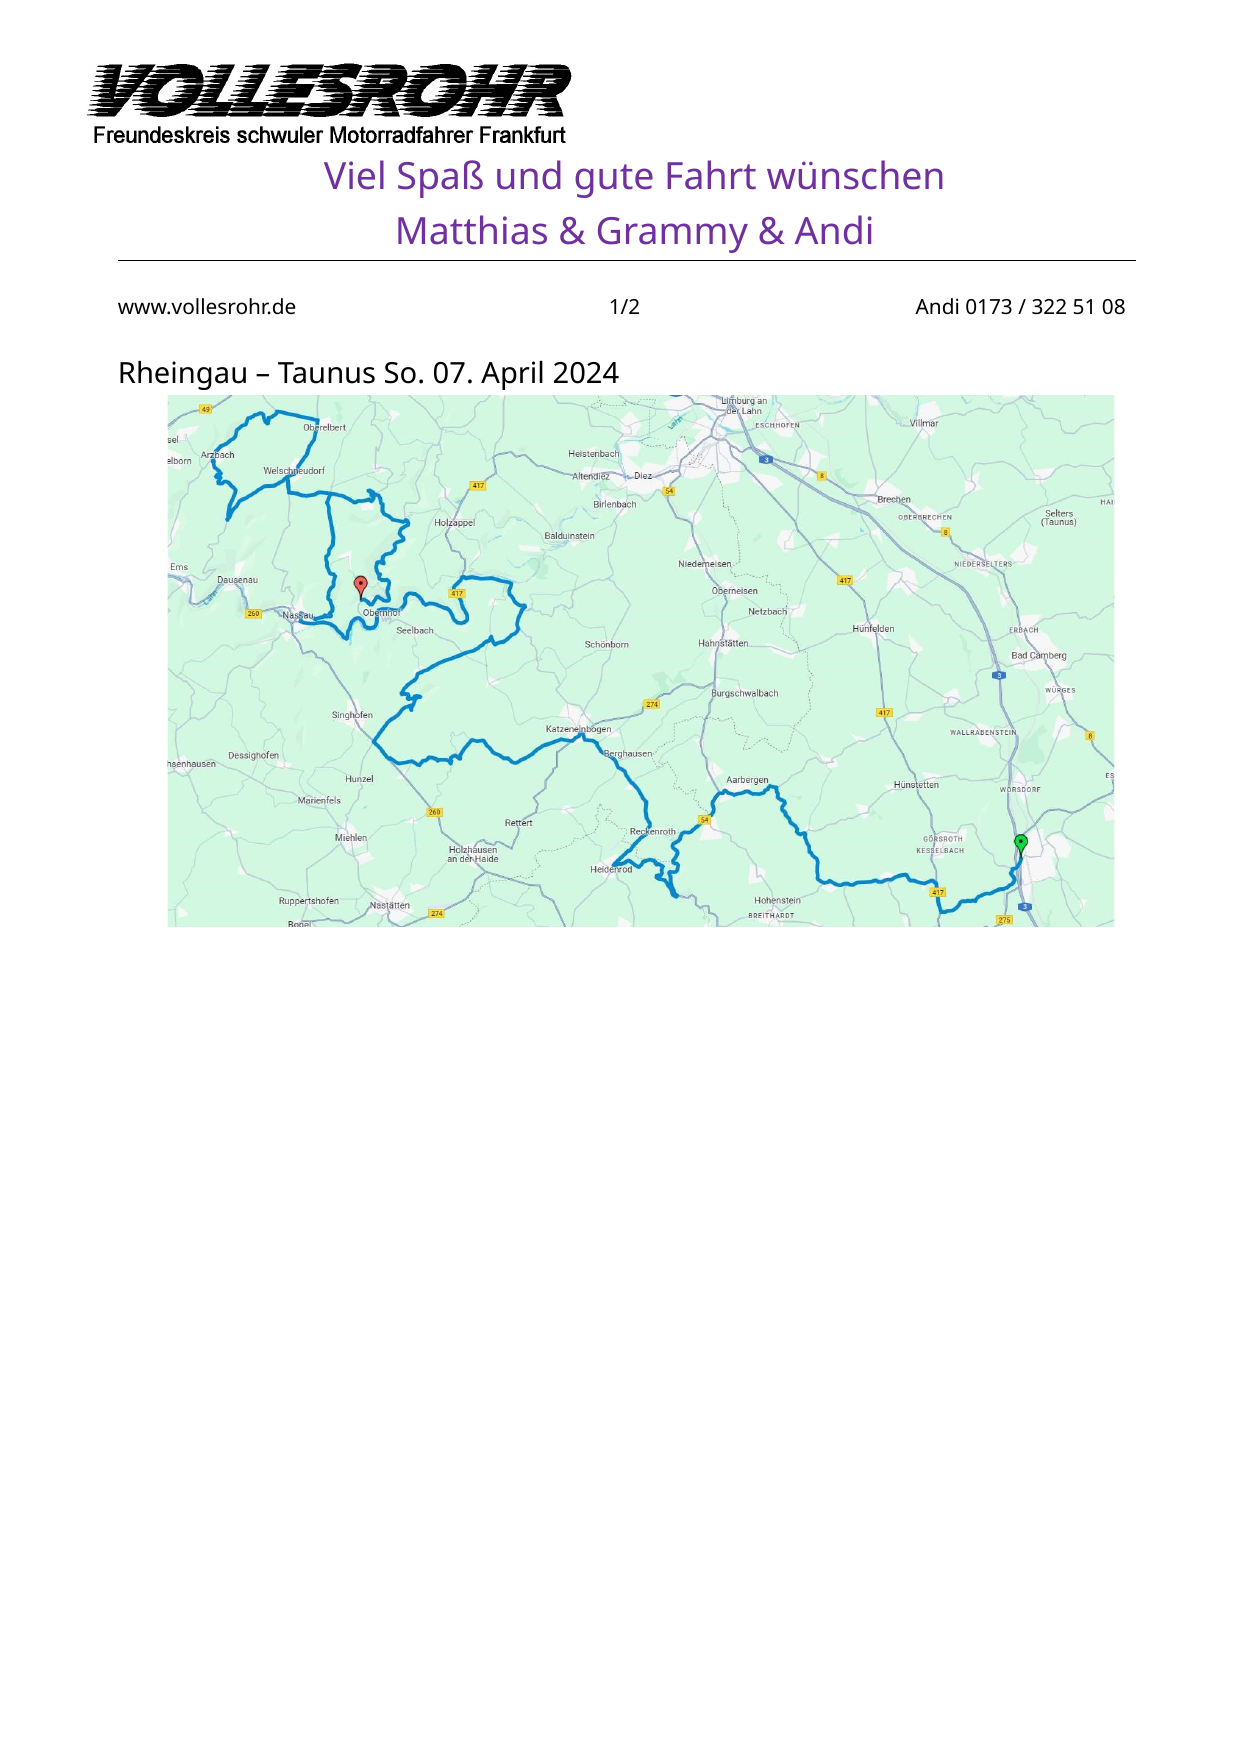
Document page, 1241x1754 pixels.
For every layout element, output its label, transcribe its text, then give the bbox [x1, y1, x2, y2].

subtitle Rheingau – Taunus So. 07. April 2024 [118, 352, 1158, 392]
text Matthias & Grammy & Andi [118, 204, 1151, 256]
picture [83, 62, 575, 146]
text www.vollesrohr.de 1/2 Andi 0173 / 322 51 08 [118, 292, 1158, 321]
picture [167, 395, 1115, 927]
